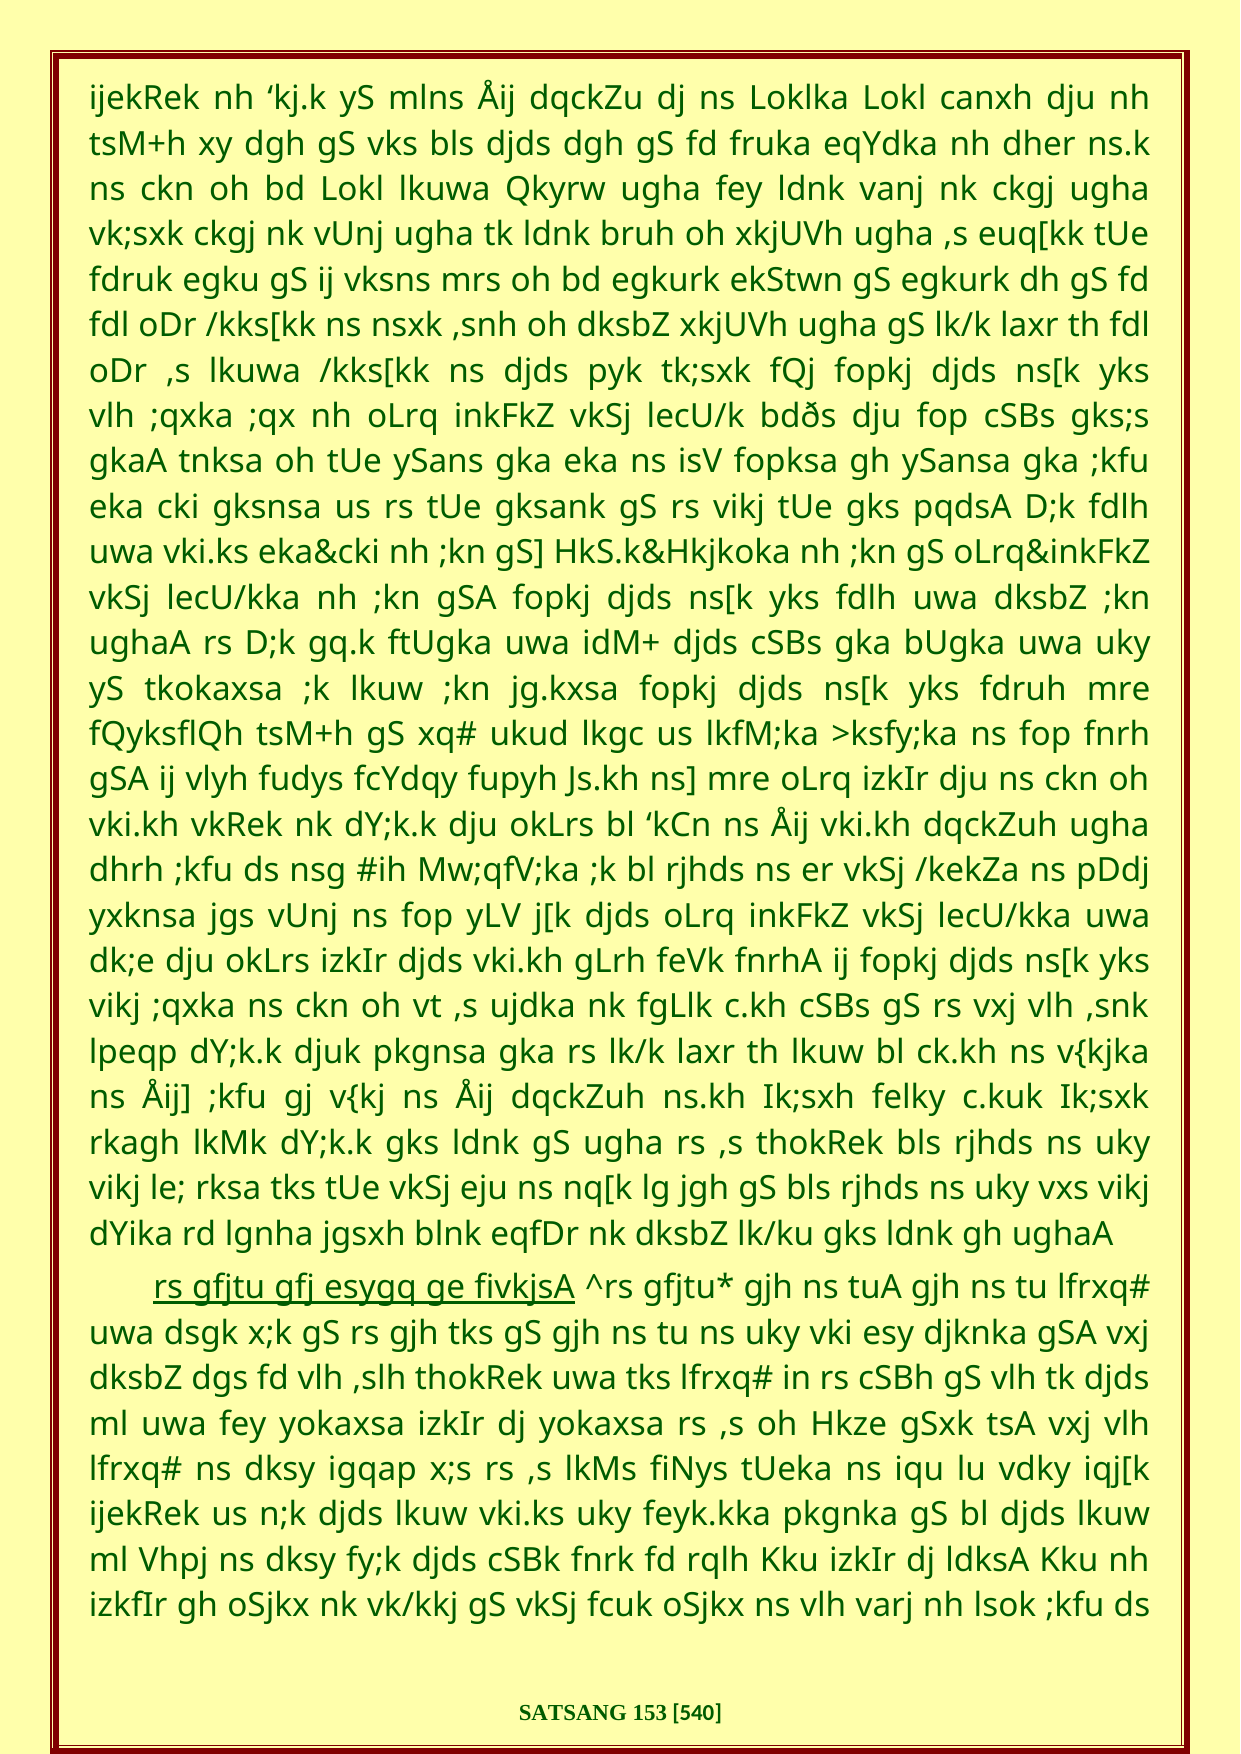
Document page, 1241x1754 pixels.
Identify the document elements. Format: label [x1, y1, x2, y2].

text [89, 74, 1152, 1255]
text [89, 1263, 1152, 1626]
